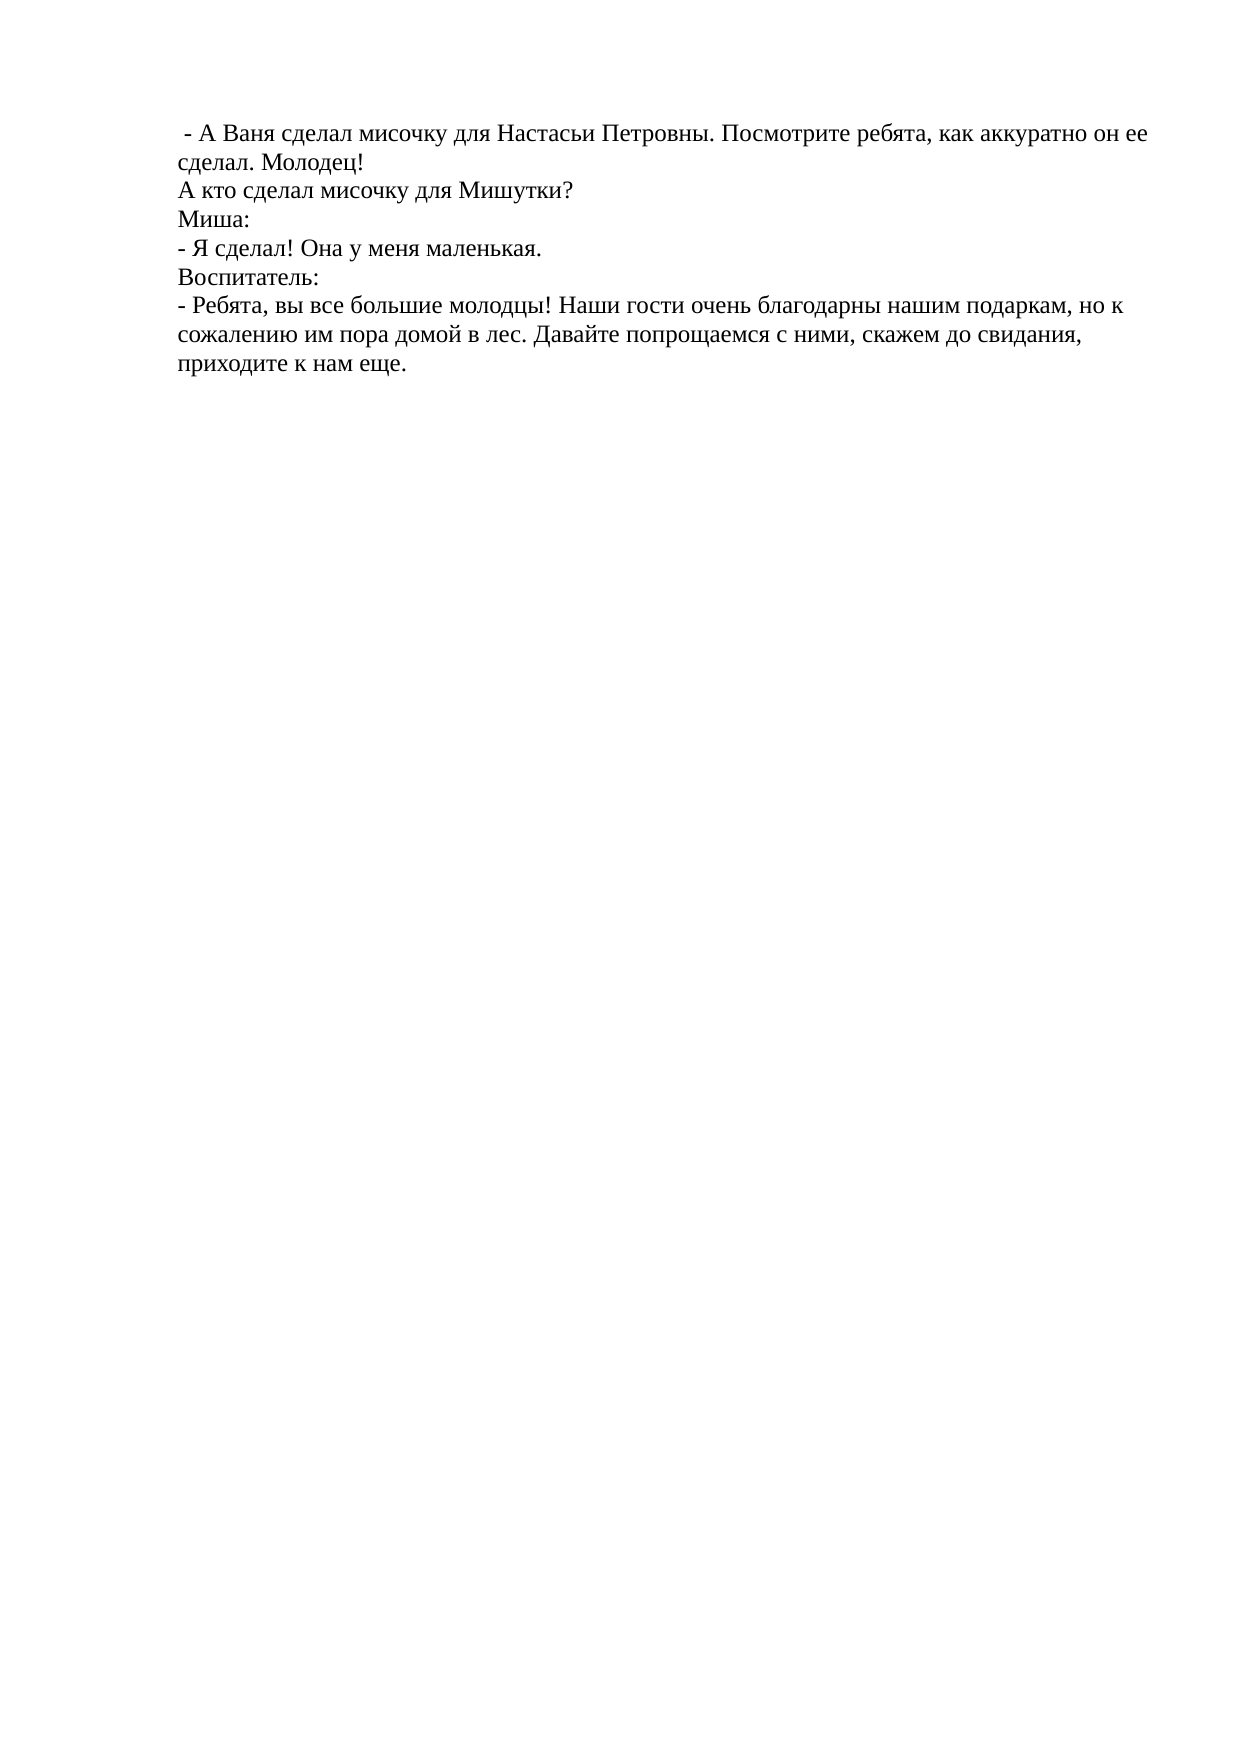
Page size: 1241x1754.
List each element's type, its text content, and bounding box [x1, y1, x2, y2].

text - Я сделал! Она у меня маленькая. [177, 233, 1152, 262]
text Воспитатель: [177, 262, 1152, 291]
text - Ребята, вы все большие молодцы! Наши гости очень благодарны нашим подаркам, но к сожалению им пора домой в лес. Давайте попрощаемся с ними, скажем до свидания, приходите к нам еще. [177, 291, 1152, 377]
text А кто сделал мисочку для Мишутки? [177, 176, 1152, 204]
text - А Ваня сделал мисочку для Настасьи Петровны. Посмотрите ребята, как аккуратно он ее сделал. Молодец! [177, 118, 1152, 176]
text Миша: [177, 204, 1152, 233]
